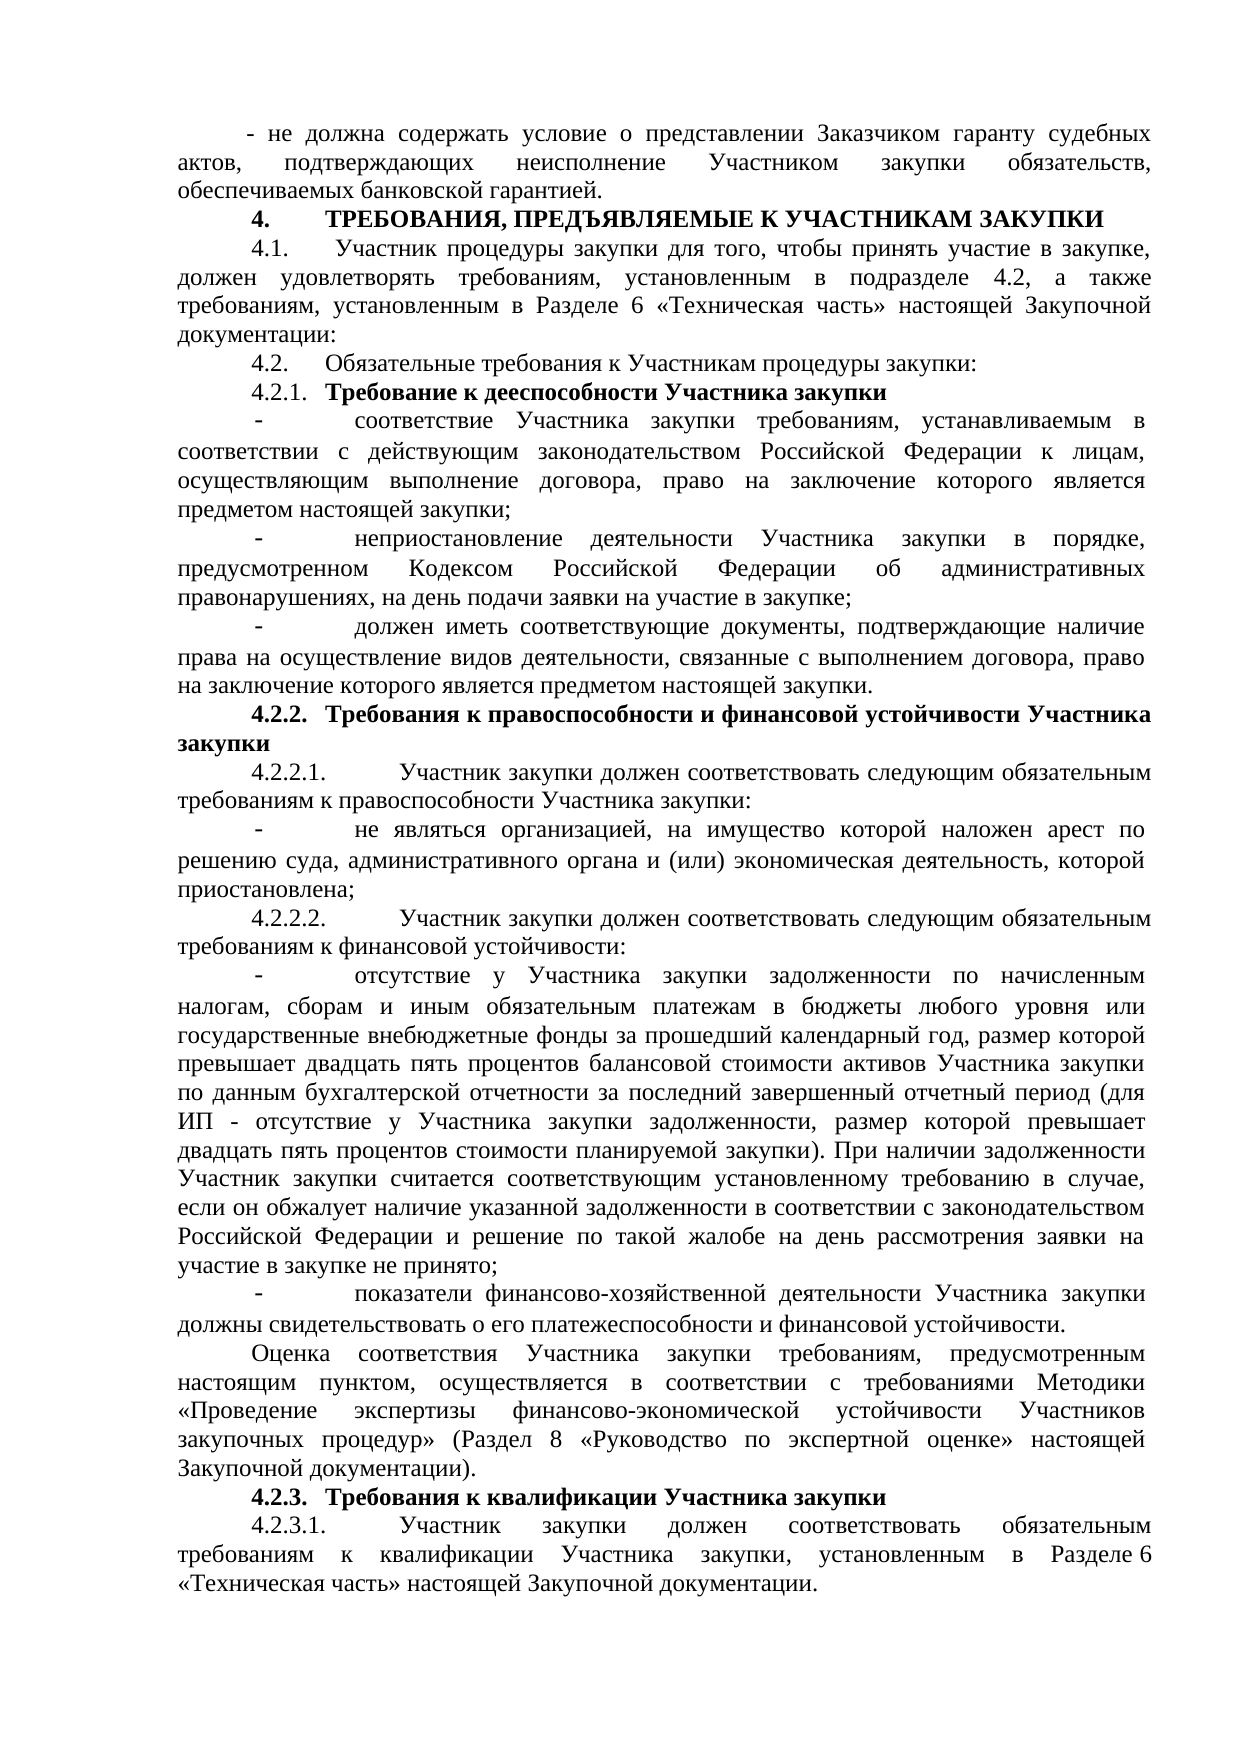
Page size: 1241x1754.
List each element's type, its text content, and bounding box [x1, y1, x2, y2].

list должен иметь соответствующие документы, подтверждающие наличие права на осуществление видов деятельности, связанные с выполнением договора, право на заключение которого является предметом настоящей закупки. [177, 611, 1146, 699]
list Участник процедуры закупки для того, чтобы принять участие в закупке, должен удовлетворять требованиям, установленным в подразделе 4.2, а также требованиям, установленным в Разделе 6 «Техническая часть» настоящей Закупочной документации: [177, 233, 1152, 348]
list соответствие Участника закупки требованиям, устанавливаемым в соответствии с действующим законодательством Российской Федерации к лицам, осуществляющим выполнение договора, право на заключение которого является предметом настоящей закупки; [177, 406, 1146, 523]
list Требования к квалификации Участника закупки [177, 1482, 1152, 1511]
list ТРЕБОВАНИЯ, ПРЕДЪЯВЛЯЕМЫЕ К УЧАСТНИКАМ ЗАКУПКИ [177, 204, 1152, 233]
text Оценка соответствия Участника закупки требованиям, предусмотренным настоящим пунктом, осуществляется в соответствии с требованиями Методики «Проведение экспертизы финансово-экономической устойчивости Участников закупочных процедур» (Раздел 8 «Руководство по экспертной оценке» настоящей Закупочной документации). [177, 1338, 1146, 1482]
list показатели финансово-хозяйственной деятельности Участника закупки должны свидетельствовать о его платежеспособности и финансовой устойчивости. [177, 1278, 1146, 1338]
list Обязательные требования к Участникам процедуры закупки: [177, 348, 1152, 377]
list неприостановление деятельности Участника закупки в порядке, предусмотренном Кодексом Российской Федерации об административных правонарушениях, на день подачи заявки на участие в закупке; [177, 523, 1146, 611]
list отсутствие у Участника закупки задолженности по начисленным налогам, сборам и иным обязательным платежам в бюджеты любого уровня или государственные внебюджетные фонды за прошедший календарный год, размер которой превышает двадцать пять процентов балансовой стоимости активов Участника закупки по данным бухгалтерской отчетности за последний завершенный отчетный период (для ИП - отсутствие у Участника закупки задолженности, размер которой превышает двадцать пять процентов стоимости планируемой закупки). При наличии задолженности Участник закупки считается соответствующим установленному требованию в случае, если он обжалует наличие указанной задолженности в соответствии с законодательством Российской Федерации и решение по такой жалобе на день рассмотрения заявки на участие в закупке не принято; [177, 960, 1146, 1278]
list Участник закупки должен соответствовать следующим обязательным требованиям к правоспособности Участника закупки: [177, 757, 1152, 814]
list Участник закупки должен соответствовать обязательным требованиям к квалификации Участника закупки, установленным в Разделе 6 «Техническая часть» настоящей Закупочной документации. [177, 1511, 1152, 1597]
list не являться организацией, на имущество которой наложен арест по решению суда, административного органа и (или) экономическая деятельность, которой приостановлена; [177, 814, 1146, 903]
list Участник закупки должен соответствовать следующим обязательным требованиям к финансовой устойчивости: [177, 903, 1152, 960]
text - не должна содержать условие о представлении Заказчиком гаранту судебных актов, подтверждающих неисполнение Участником закупки обязательств, обеспечиваемых банковской гарантией. [177, 118, 1152, 204]
list Требования к правоспособности и финансовой устойчивости Участника закупки [177, 699, 1152, 757]
list Требование к дееспособности Участника закупки [177, 377, 1152, 406]
